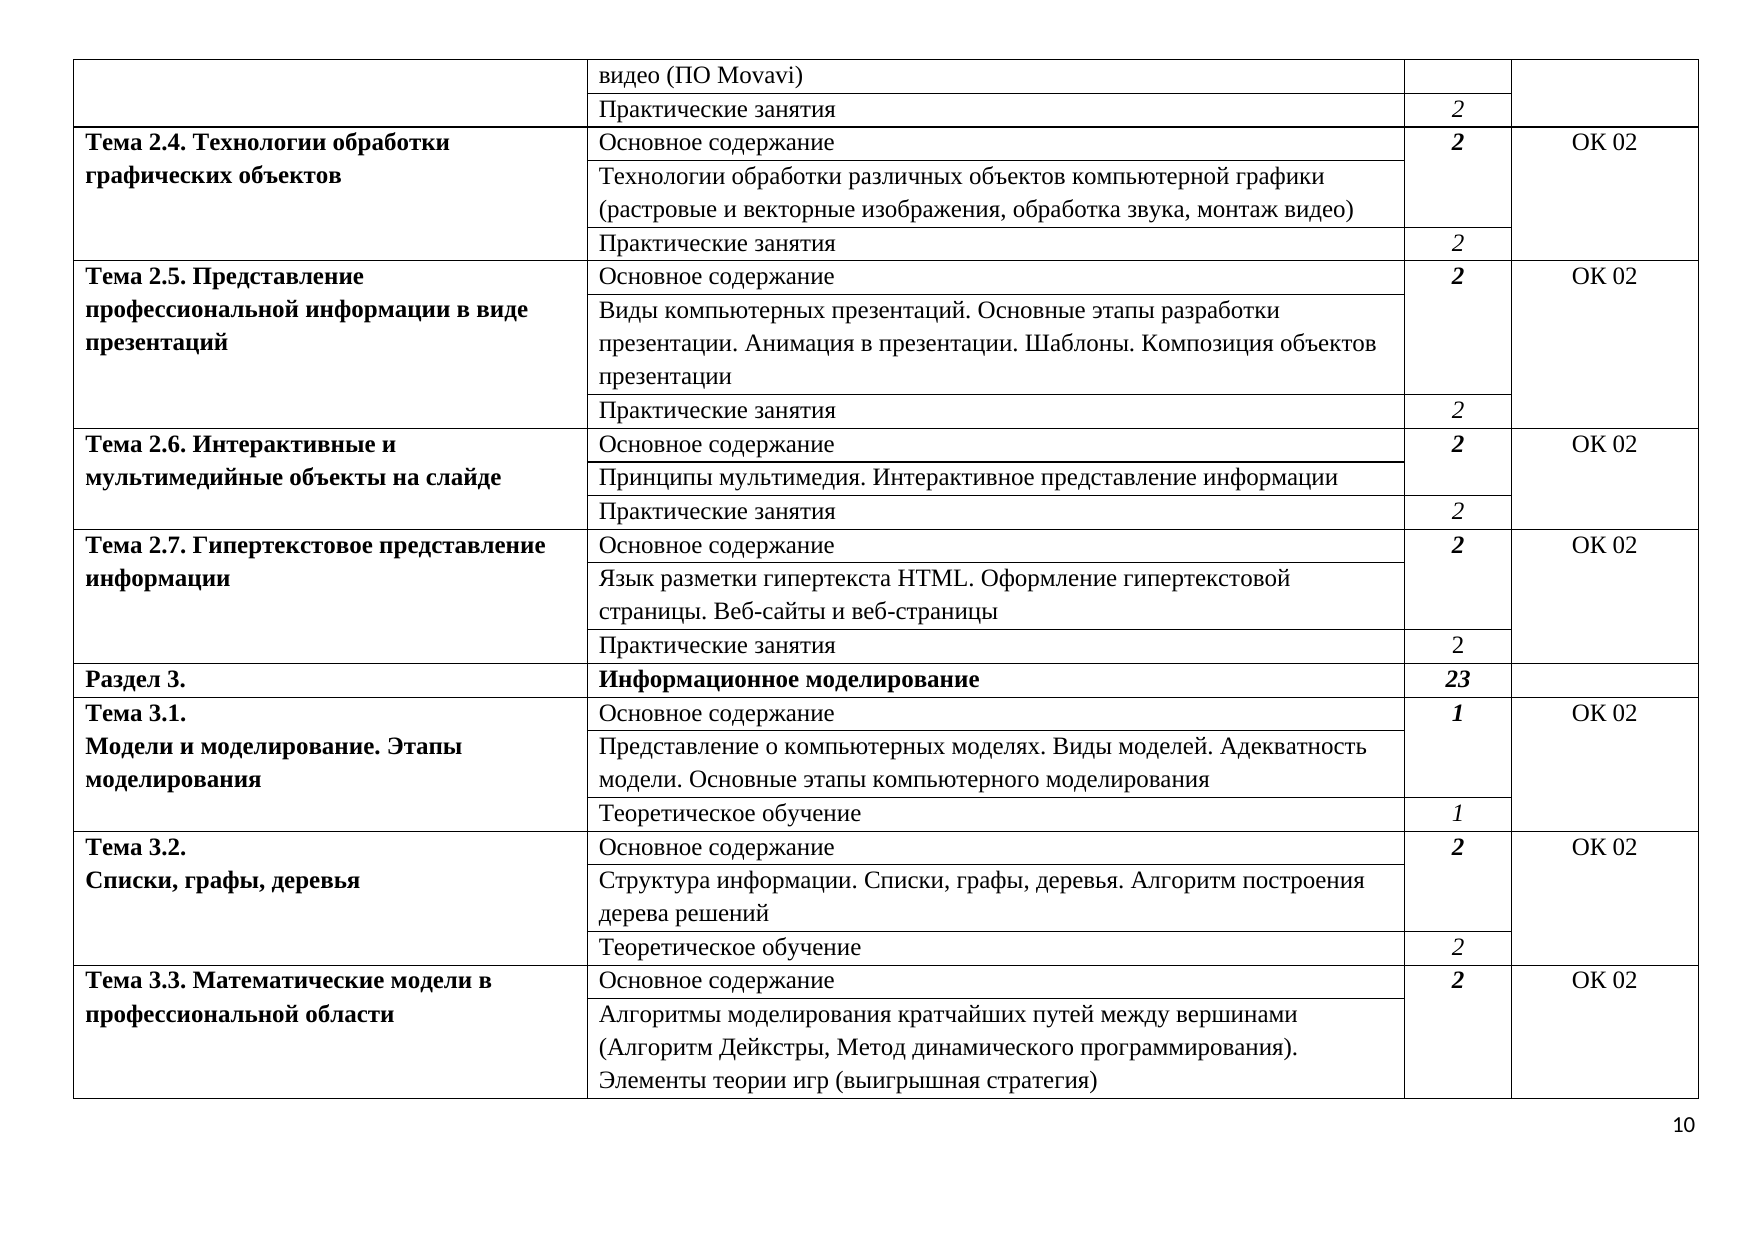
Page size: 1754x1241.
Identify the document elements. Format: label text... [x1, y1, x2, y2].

table_cell [1512, 664, 1698, 697]
table_cell Тема 2.4. Технологии обработки графических объектов [74, 128, 587, 260]
table_cell 2 [1405, 832, 1511, 931]
table_cell Виды компьютерных презентаций. Основные этапы разработки презентации. Анимация в презентации. Шаблоны. Композиция объектов презентации [588, 295, 1404, 394]
table_cell Основное содержание [588, 261, 1404, 294]
table_cell Основное содержание [588, 530, 1404, 562]
table_cell 2 [1405, 932, 1511, 964]
table_cell Основное содержание [588, 832, 1404, 864]
table_cell ОК 02 [1512, 261, 1698, 428]
table_cell Основное содержание [588, 966, 1404, 998]
table_cell Тема 3.3. Математические модели в профессиональной области [74, 966, 587, 1098]
table_cell Тема 2.5. Представление профессиональной информации в виде презентаций [74, 261, 587, 428]
table_cell 2 [1405, 261, 1511, 394]
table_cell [588, 60, 1404, 93]
table_cell 2 [1405, 395, 1511, 428]
table_cell 1 [1405, 798, 1511, 831]
table_cell Структура информации. Списки, графы, деревья. Алгоритм построения дерева решений [588, 865, 1404, 931]
table_cell Раздел 3. [74, 664, 587, 697]
table_cell ОК 02 [1512, 832, 1698, 964]
table_cell Тема 2.6. Интерактивные и мультимедийные объекты на слайде [74, 429, 587, 529]
table_cell 2 [1405, 94, 1511, 126]
table_cell Представление о компьютерных моделях. Виды моделей. Адекватность модели. Основные этапы компьютерного моделирования [588, 731, 1404, 797]
table_cell 2 [1405, 429, 1511, 495]
table_cell Практические занятия [588, 94, 1404, 126]
table_cell ОК 02 [1512, 966, 1698, 1098]
table_cell 1 [1405, 698, 1511, 797]
table_cell ОК 02 [1512, 128, 1698, 260]
table_cell 2 [1405, 128, 1511, 227]
table_cell Информационное моделирование [588, 664, 1404, 697]
table_cell Язык разметки гипертекста HTML. Оформление гипертекстовой страницы. Веб-сайты и веб-страницы [588, 563, 1404, 629]
table_cell Тема 3.2. Списки, графы, деревья [74, 832, 587, 964]
table_cell Алгоритмы моделирования кратчайших путей между вершинами (Алгоритм Дейкстры, Метод динамического программирования). Элементы теории игр (выигрышная стратегия) [588, 999, 1404, 1098]
table_cell 2 [1405, 630, 1511, 663]
table_cell Принципы мультимедия. Интерактивное представление информации [588, 463, 1404, 495]
table_cell 2 [1405, 496, 1511, 529]
table_cell Теоретическое обучение [588, 798, 1404, 831]
table_cell Практические занятия [588, 228, 1404, 260]
table_cell Тема 2.7. Гипертекстовое представление информации [74, 530, 587, 663]
table_cell 2 [1405, 530, 1511, 629]
table_cell Технологии обработки различных объектов компьютерной графики (растровые и векторные изображения, обработка звука, монтаж видео) [588, 161, 1404, 227]
table_cell Основное содержание [588, 128, 1404, 160]
table_cell Практические занятия [588, 395, 1404, 428]
table_cell Практические занятия [588, 630, 1404, 663]
table_cell Тема 3.1. Модели и моделирование. Этапы моделирования [74, 698, 587, 831]
table_cell Основное содержание [588, 698, 1404, 730]
table_cell 23 [1405, 664, 1511, 697]
table_cell Основное содержание [588, 429, 1404, 461]
table_cell ОК 02 [1512, 698, 1698, 831]
table_cell ОК 02 [1512, 429, 1698, 529]
table_cell 2 [1405, 966, 1511, 1098]
table_cell Практические занятия [588, 496, 1404, 529]
table_cell 2 [1405, 228, 1511, 260]
table_cell ОК 02 [1512, 530, 1698, 663]
table_cell Теоретическое обучение [588, 932, 1404, 964]
